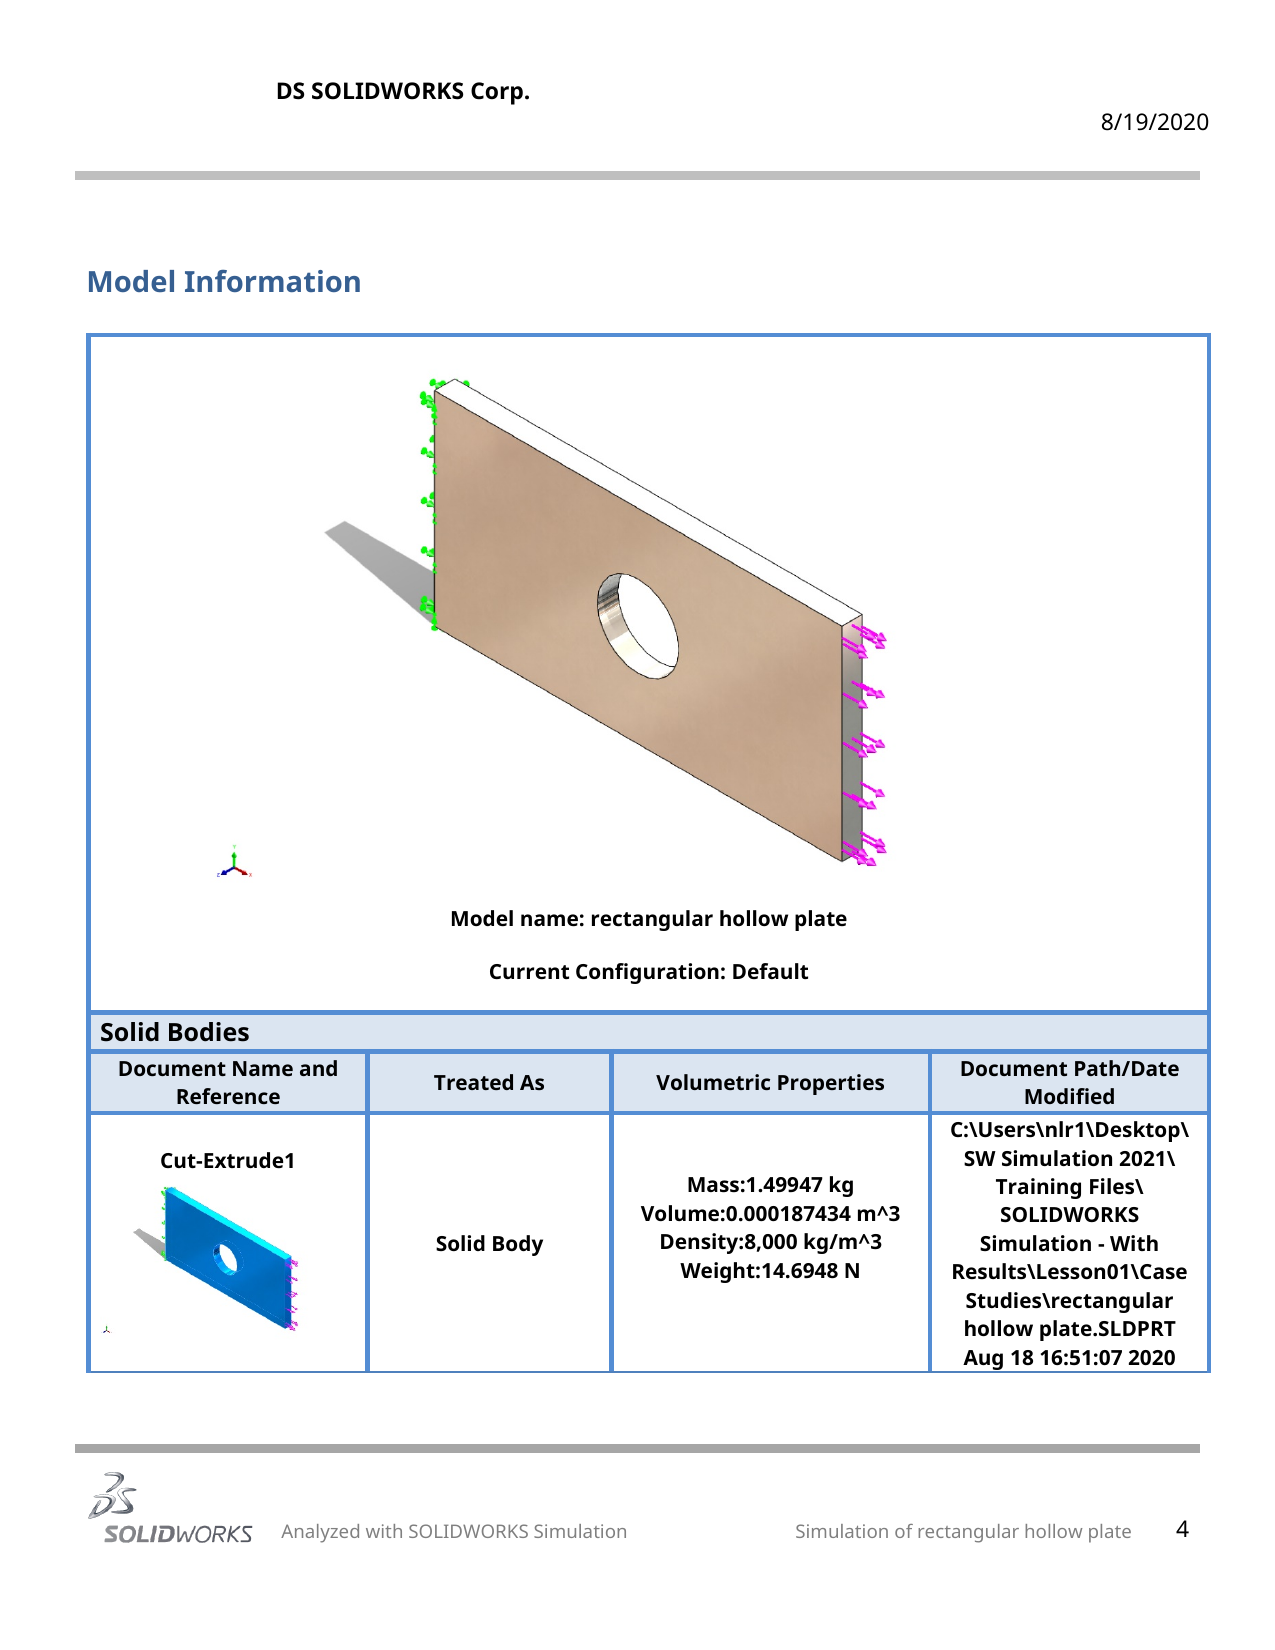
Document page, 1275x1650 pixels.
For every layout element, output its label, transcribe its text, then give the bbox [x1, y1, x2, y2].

picture [86, 1453, 254, 1544]
table_header Model Information [75, 211, 1222, 1373]
picture [100, 1174, 357, 1341]
picture [209, 337, 1087, 904]
